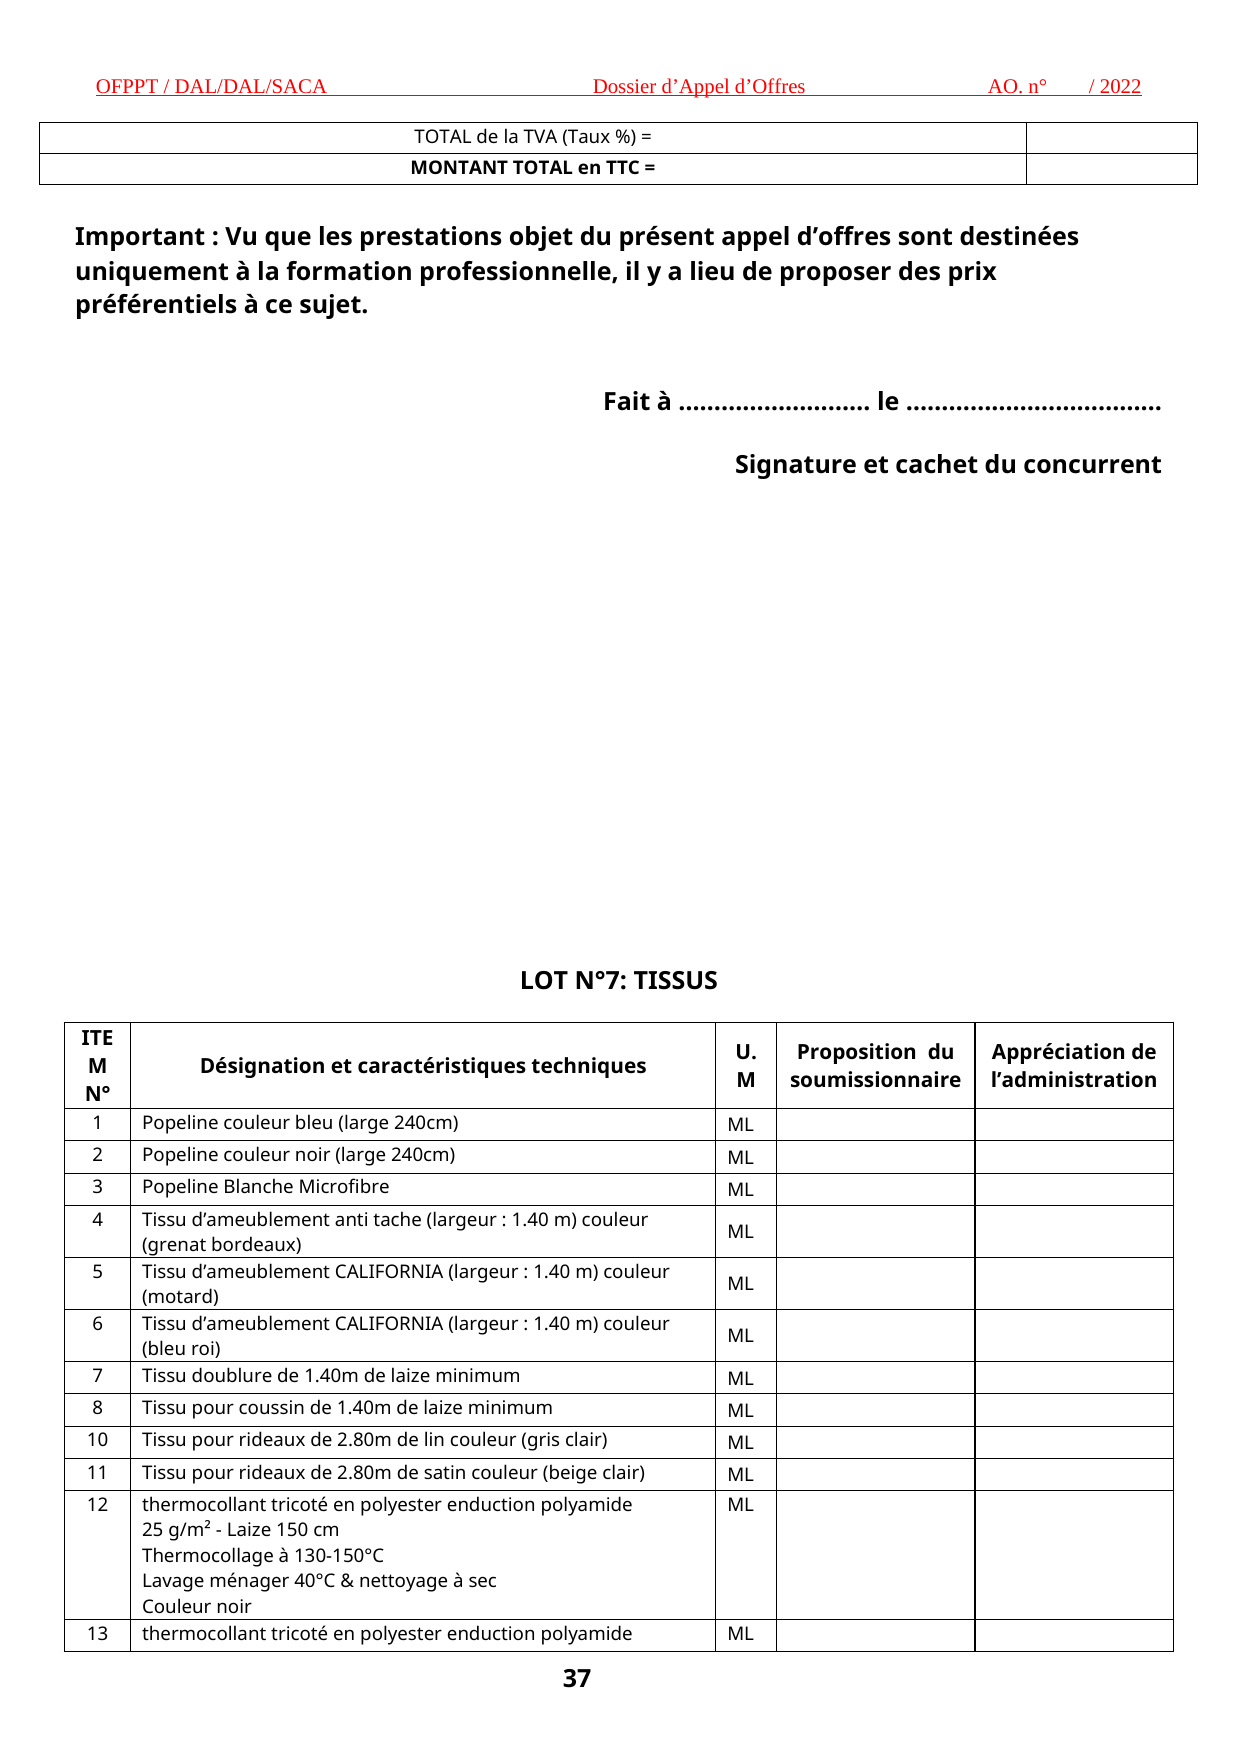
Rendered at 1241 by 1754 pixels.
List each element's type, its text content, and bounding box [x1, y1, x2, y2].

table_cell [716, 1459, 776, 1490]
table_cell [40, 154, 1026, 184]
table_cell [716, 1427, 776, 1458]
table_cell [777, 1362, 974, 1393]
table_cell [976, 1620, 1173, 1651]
text Signature et cachet du concurrent [75, 447, 1162, 481]
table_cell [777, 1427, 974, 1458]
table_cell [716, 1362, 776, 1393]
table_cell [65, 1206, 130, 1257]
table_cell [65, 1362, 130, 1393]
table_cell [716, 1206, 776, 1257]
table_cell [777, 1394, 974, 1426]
text LOT N°7: TISSUS [75, 962, 1162, 997]
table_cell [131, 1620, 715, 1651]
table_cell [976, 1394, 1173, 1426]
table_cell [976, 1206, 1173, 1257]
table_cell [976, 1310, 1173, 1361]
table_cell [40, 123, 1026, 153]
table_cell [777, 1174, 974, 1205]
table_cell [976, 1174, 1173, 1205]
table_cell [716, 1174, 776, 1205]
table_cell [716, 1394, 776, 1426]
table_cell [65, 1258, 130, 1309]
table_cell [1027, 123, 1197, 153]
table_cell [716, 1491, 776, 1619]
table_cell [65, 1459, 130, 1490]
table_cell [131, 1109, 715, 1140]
text Important : Vu que les prestations objet du présent appel d’offres sont destinées uniquement à la formation professionnelle, il y a lieu de proposer des prix préférentiels à ce sujet. [75, 219, 1162, 321]
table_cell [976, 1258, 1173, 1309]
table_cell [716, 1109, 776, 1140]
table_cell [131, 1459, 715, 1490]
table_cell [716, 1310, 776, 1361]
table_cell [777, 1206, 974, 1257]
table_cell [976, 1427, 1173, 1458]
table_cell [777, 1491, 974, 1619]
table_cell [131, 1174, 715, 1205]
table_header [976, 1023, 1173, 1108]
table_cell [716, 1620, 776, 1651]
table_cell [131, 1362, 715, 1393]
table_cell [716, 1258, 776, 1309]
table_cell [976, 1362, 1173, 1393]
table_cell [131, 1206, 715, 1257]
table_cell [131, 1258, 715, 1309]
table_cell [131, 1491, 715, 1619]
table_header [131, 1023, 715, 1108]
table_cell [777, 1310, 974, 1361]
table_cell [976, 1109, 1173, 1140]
text Fait à ……………………… le ……………………………… [75, 384, 1162, 418]
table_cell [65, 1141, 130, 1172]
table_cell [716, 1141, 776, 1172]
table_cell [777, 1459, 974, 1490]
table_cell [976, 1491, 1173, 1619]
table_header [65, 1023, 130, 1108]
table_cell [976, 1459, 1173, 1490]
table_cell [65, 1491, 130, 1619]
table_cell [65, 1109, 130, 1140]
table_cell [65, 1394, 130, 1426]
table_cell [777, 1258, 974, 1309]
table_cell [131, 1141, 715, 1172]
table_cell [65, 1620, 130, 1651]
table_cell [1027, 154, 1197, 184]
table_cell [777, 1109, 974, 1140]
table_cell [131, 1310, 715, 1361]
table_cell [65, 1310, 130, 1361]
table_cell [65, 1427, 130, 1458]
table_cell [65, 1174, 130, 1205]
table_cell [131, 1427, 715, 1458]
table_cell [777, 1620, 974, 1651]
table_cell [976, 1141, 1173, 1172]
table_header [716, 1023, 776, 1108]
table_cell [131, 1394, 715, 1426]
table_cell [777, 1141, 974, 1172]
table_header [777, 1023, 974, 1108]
